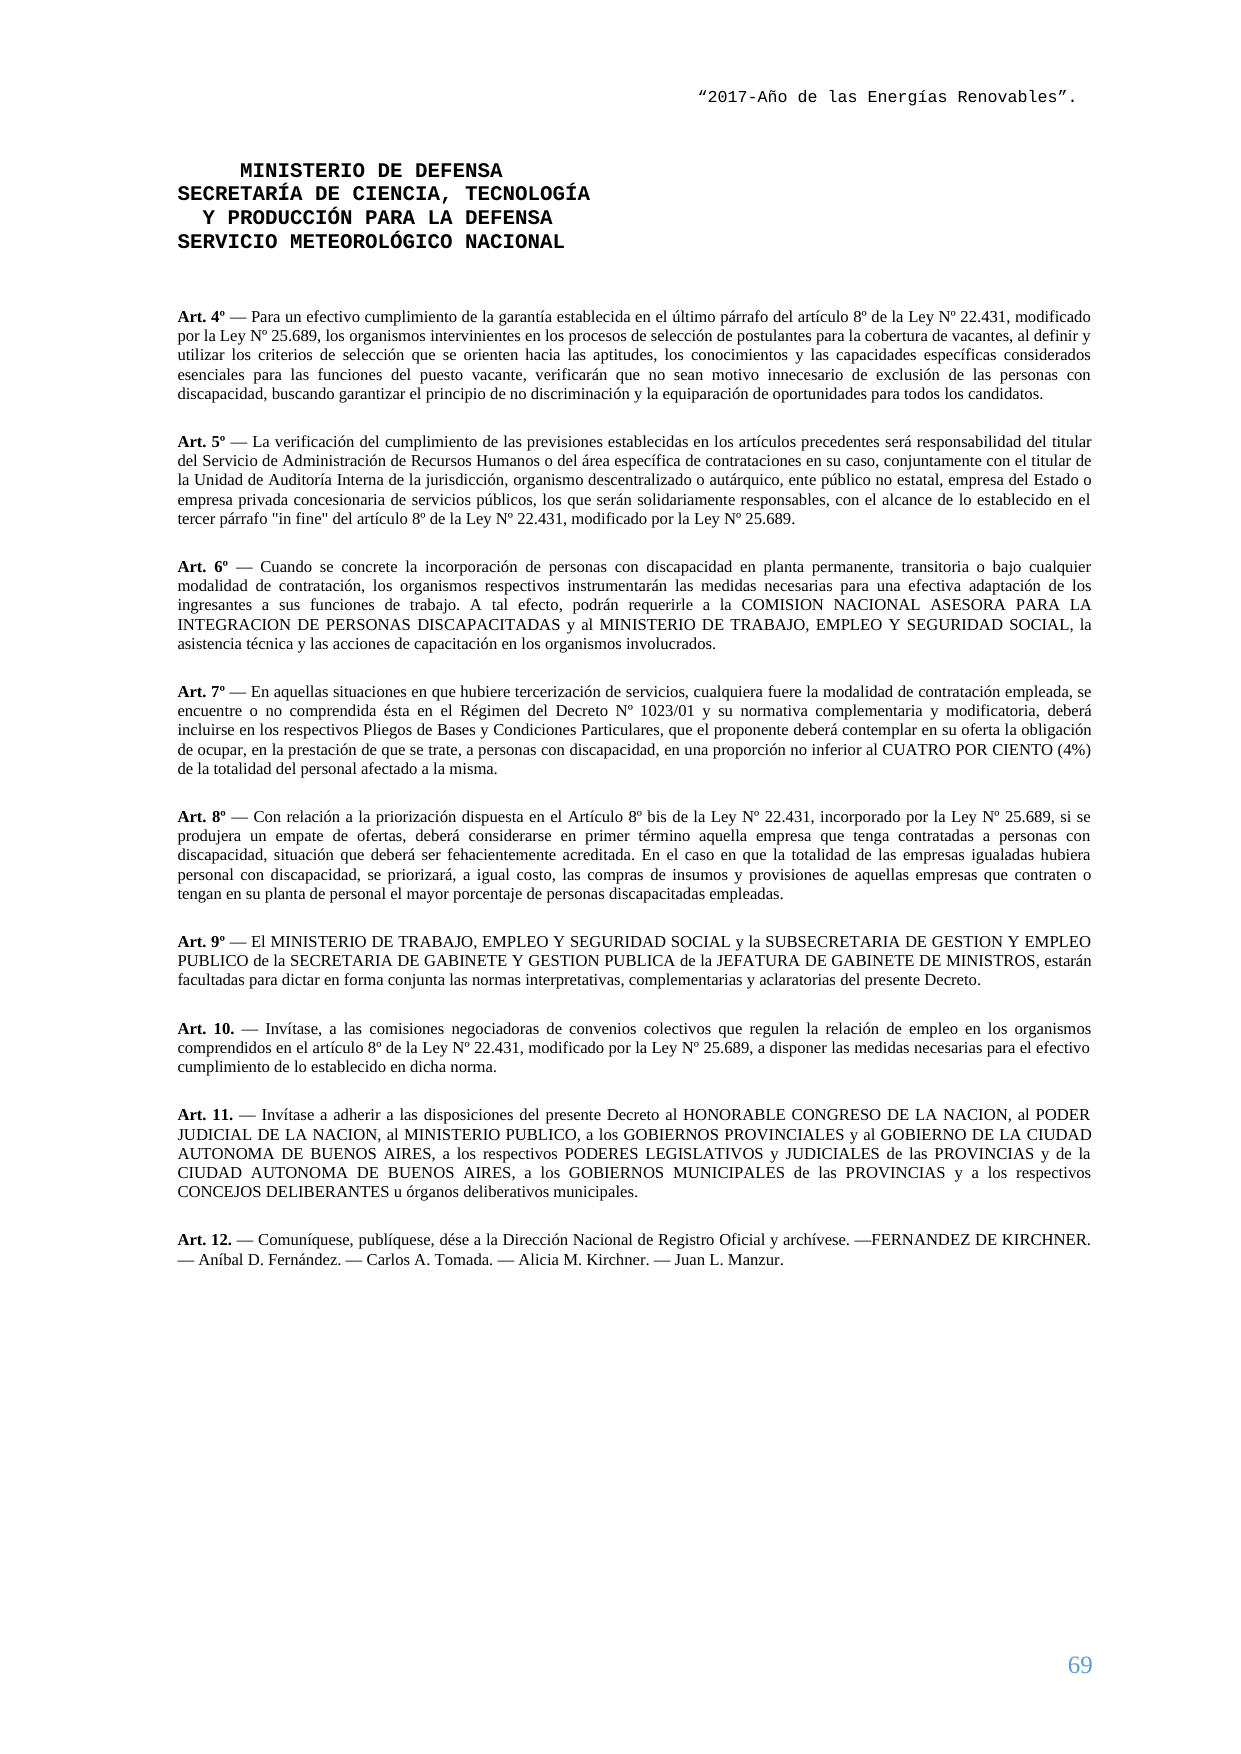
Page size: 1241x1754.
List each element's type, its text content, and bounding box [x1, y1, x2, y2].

text Art. 10. — Invítase, a las comisiones negociadoras de convenios colectivos que regulen la relación de empleo en los organismos comprendidos en el artículo 8º de la Ley Nº 22.431, modificado por la Ley Nº 25.689, a disponer las medidas necesarias para el efectivo cumplimiento de lo establecido en dicha norma. [177, 1018, 1092, 1076]
text Art. 9º — El MINISTERIO DE TRABAJO, EMPLEO Y SEGURIDAD SOCIAL y la SUBSECRETARIA DE GESTION Y EMPLEO PUBLICO de la SECRETARIA DE GABINETE Y GESTION PUBLICA de la JEFATURA DE GABINETE DE MINISTROS, estarán facultadas para dictar en forma conjunta las normas interpretativas, complementarias y aclaratorias del presente Decreto. [177, 932, 1092, 989]
text Art. 5º — La verificación del cumplimiento de las previsiones establecidas en los artículos precedentes será responsabilidad del titular del Servicio de Administración de Recursos Humanos o del área específica de contrataciones en su caso, conjuntamente con el titular de la Unidad de Auditoría Interna de la jurisdicción, organismo descentralizado o autárquico, ente público no estatal, empresa del Estado o empresa privada concesionaria de servicios públicos, los que serán solidariamente responsables, con el alcance de lo establecido en el tercer párrafo "in fine" del artículo 8º de la Ley Nº 22.431, modificado por la Ley Nº 25.689. [177, 432, 1092, 528]
text Art. 8º — Con relación a la priorización dispuesta en el Artículo 8º bis de la Ley Nº 22.431, incorporado por la Ley Nº 25.689, si se produjera un empate de ofertas, deberá considerarse en primer término aquella empresa que tenga contratadas a personas con discapacidad, situación que deberá ser fehacientemente acreditada. En el caso en que la totalidad de las empresas igualadas hubiera personal con discapacidad, se priorizará, a igual costo, las compras de insumos y provisiones de aquellas empresas que contraten o tengan en su planta de personal el mayor porcentaje de personas discapacitadas empleadas. [177, 807, 1092, 903]
text Art. 7º — En aquellas situaciones en que hubiere tercerización de servicios, cualquiera fuere la modalidad de contratación empleada, se encuentre o no comprendida ésta en el Régimen del Decreto Nº 1023/01 y su normativa complementaria y modificatoria, deberá incluirse en los respectivos Pliegos de Bases y Condiciones Particulares, que el proponente deberá contemplar en su oferta la obligación de ocupar, en la prestación de que se trate, a personas con discapacidad, en una proporción no inferior al CUATRO POR CIENTO (4%) de la totalidad del personal afectado a la misma. [177, 682, 1092, 778]
text Art. 4º — Para un efectivo cumplimiento de la garantía establecida en el último párrafo del artículo 8º de la Ley Nº 22.431, modificado por la Ley Nº 25.689, los organismos intervinientes en los procesos de selección de postulantes para la cobertura de vacantes, al definir y utilizar los criterios de selección que se orienten hacia las aptitudes, los conocimientos y las capacidades específicas considerados esenciales para las funciones del puesto vacante, verificarán que no sean motivo innecesario de exclusión de las personas con discapacidad, buscando garantizar el principio de no discriminación y la equiparación de oportunidades para todos los candidatos. [177, 307, 1092, 403]
text Art. 12. — Comuníquese, publíquese, dése a la Dirección Nacional de Registro Oficial y archívese. —FERNANDEZ DE KIRCHNER. — Aníbal D. Fernández. — Carlos A. Tomada. — Alicia M. Kirchner. — Juan L. Manzur. [177, 1230, 1092, 1268]
text Art. 6º — Cuando se concrete la incorporación de personas con discapacidad en planta permanente, transitoria o bajo cualquier modalidad de contratación, los organismos respectivos instrumentarán las medidas necesarias para una efectiva adaptación de los ingresantes a sus funciones de trabajo. A tal efecto, podrán requerirle a la COMISION NACIONAL ASESORA PARA LA INTEGRACION DE PERSONAS DISCAPACITADAS y al MINISTERIO DE TRABAJO, EMPLEO Y SEGURIDAD SOCIAL, la asistencia técnica y las acciones de capacitación en los organismos involucrados. [177, 557, 1092, 653]
text Art. 11. — Invítase a adherir a las disposiciones del presente Decreto al HONORABLE CONGRESO DE LA NACION, al PODER JUDICIAL DE LA NACION, al MINISTERIO PUBLICO, a los GOBIERNOS PROVINCIALES y al GOBIERNO DE LA CIUDAD AUTONOMA DE BUENOS AIRES, a los respectivos PODERES LEGISLATIVOS y JUDICIALES de las PROVINCIAS y de la CIUDAD AUTONOMA DE BUENOS AIRES, a los GOBIERNOS MUNICIPALES de las PROVINCIAS y a los respectivos CONCEJOS DELIBERANTES u órganos deliberativos municipales. [177, 1105, 1092, 1201]
